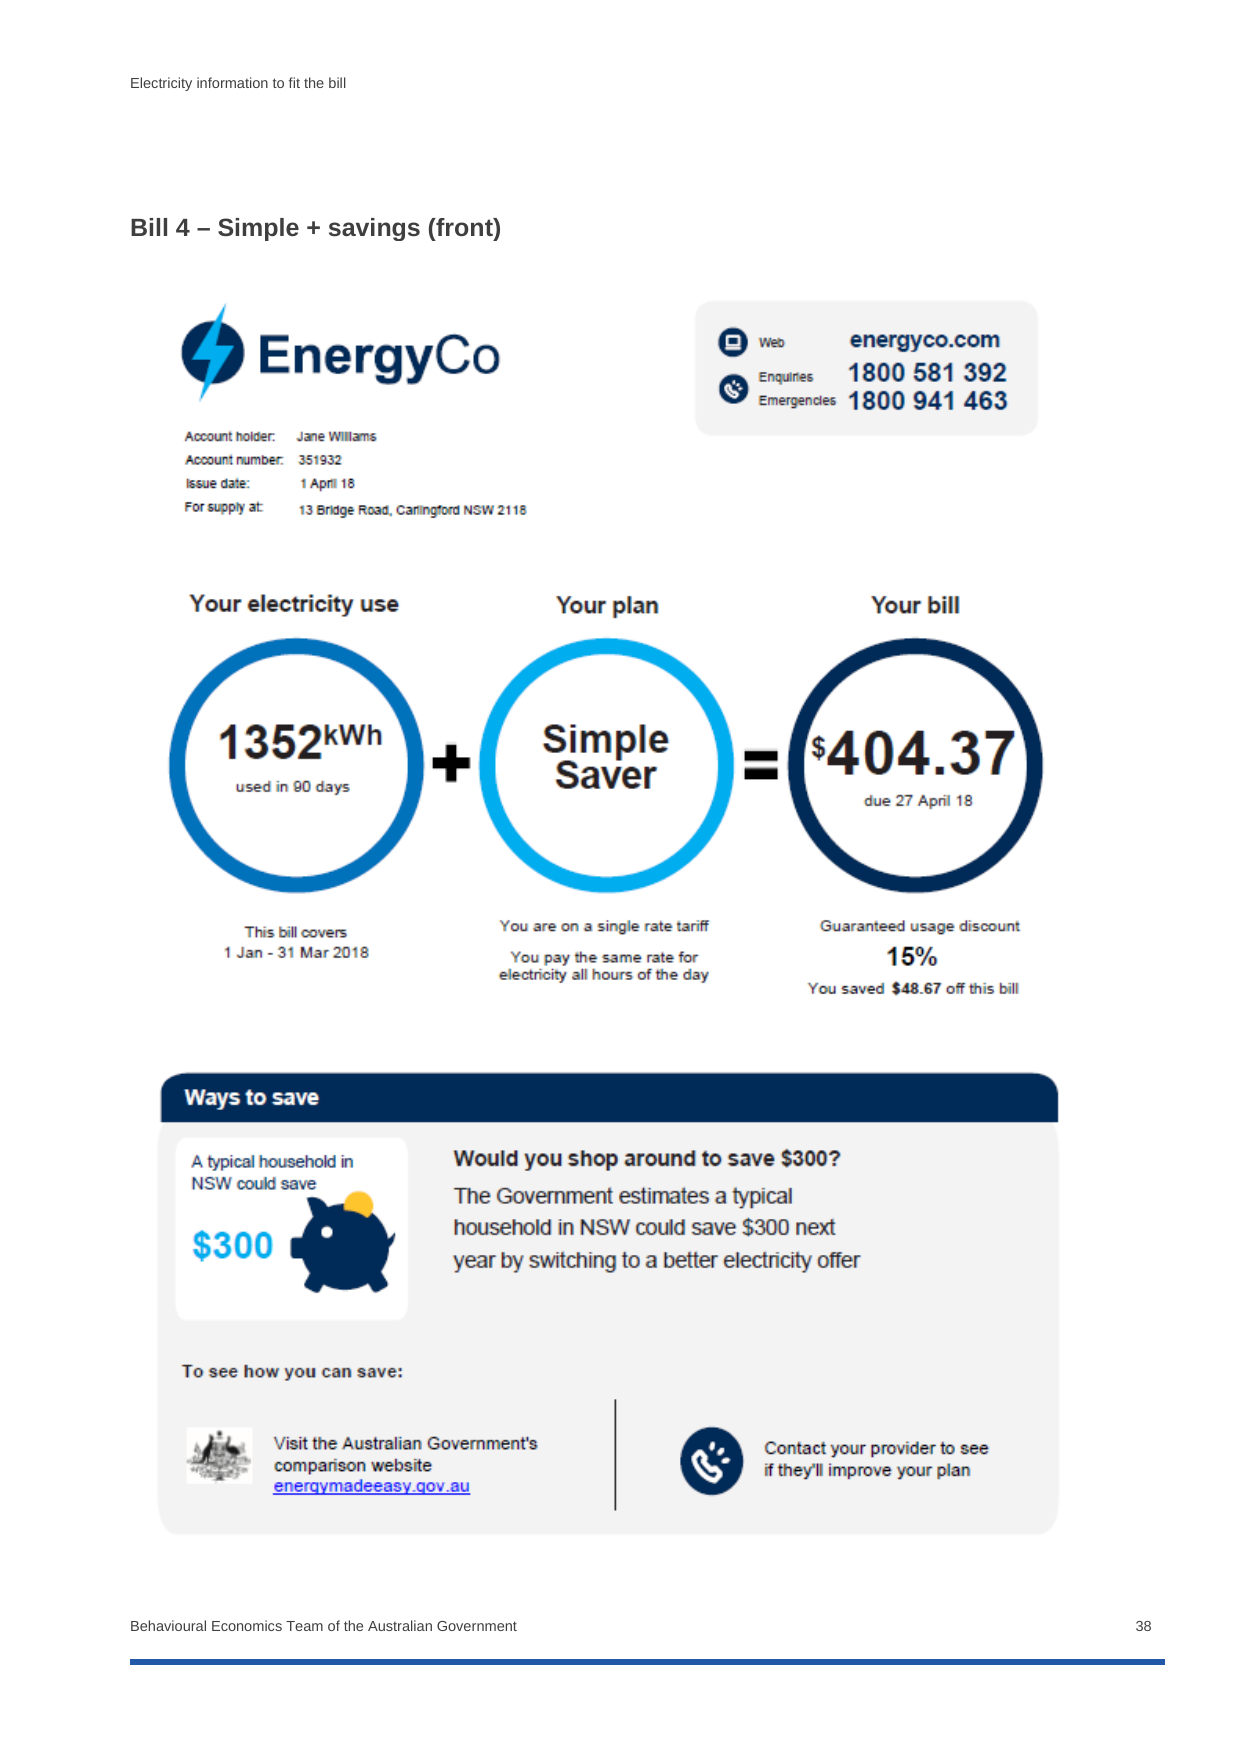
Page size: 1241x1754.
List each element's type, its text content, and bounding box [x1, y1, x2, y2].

picture [129, 241, 1085, 1600]
text Bill 4 – Simple + savings (front) [130, 213, 992, 241]
